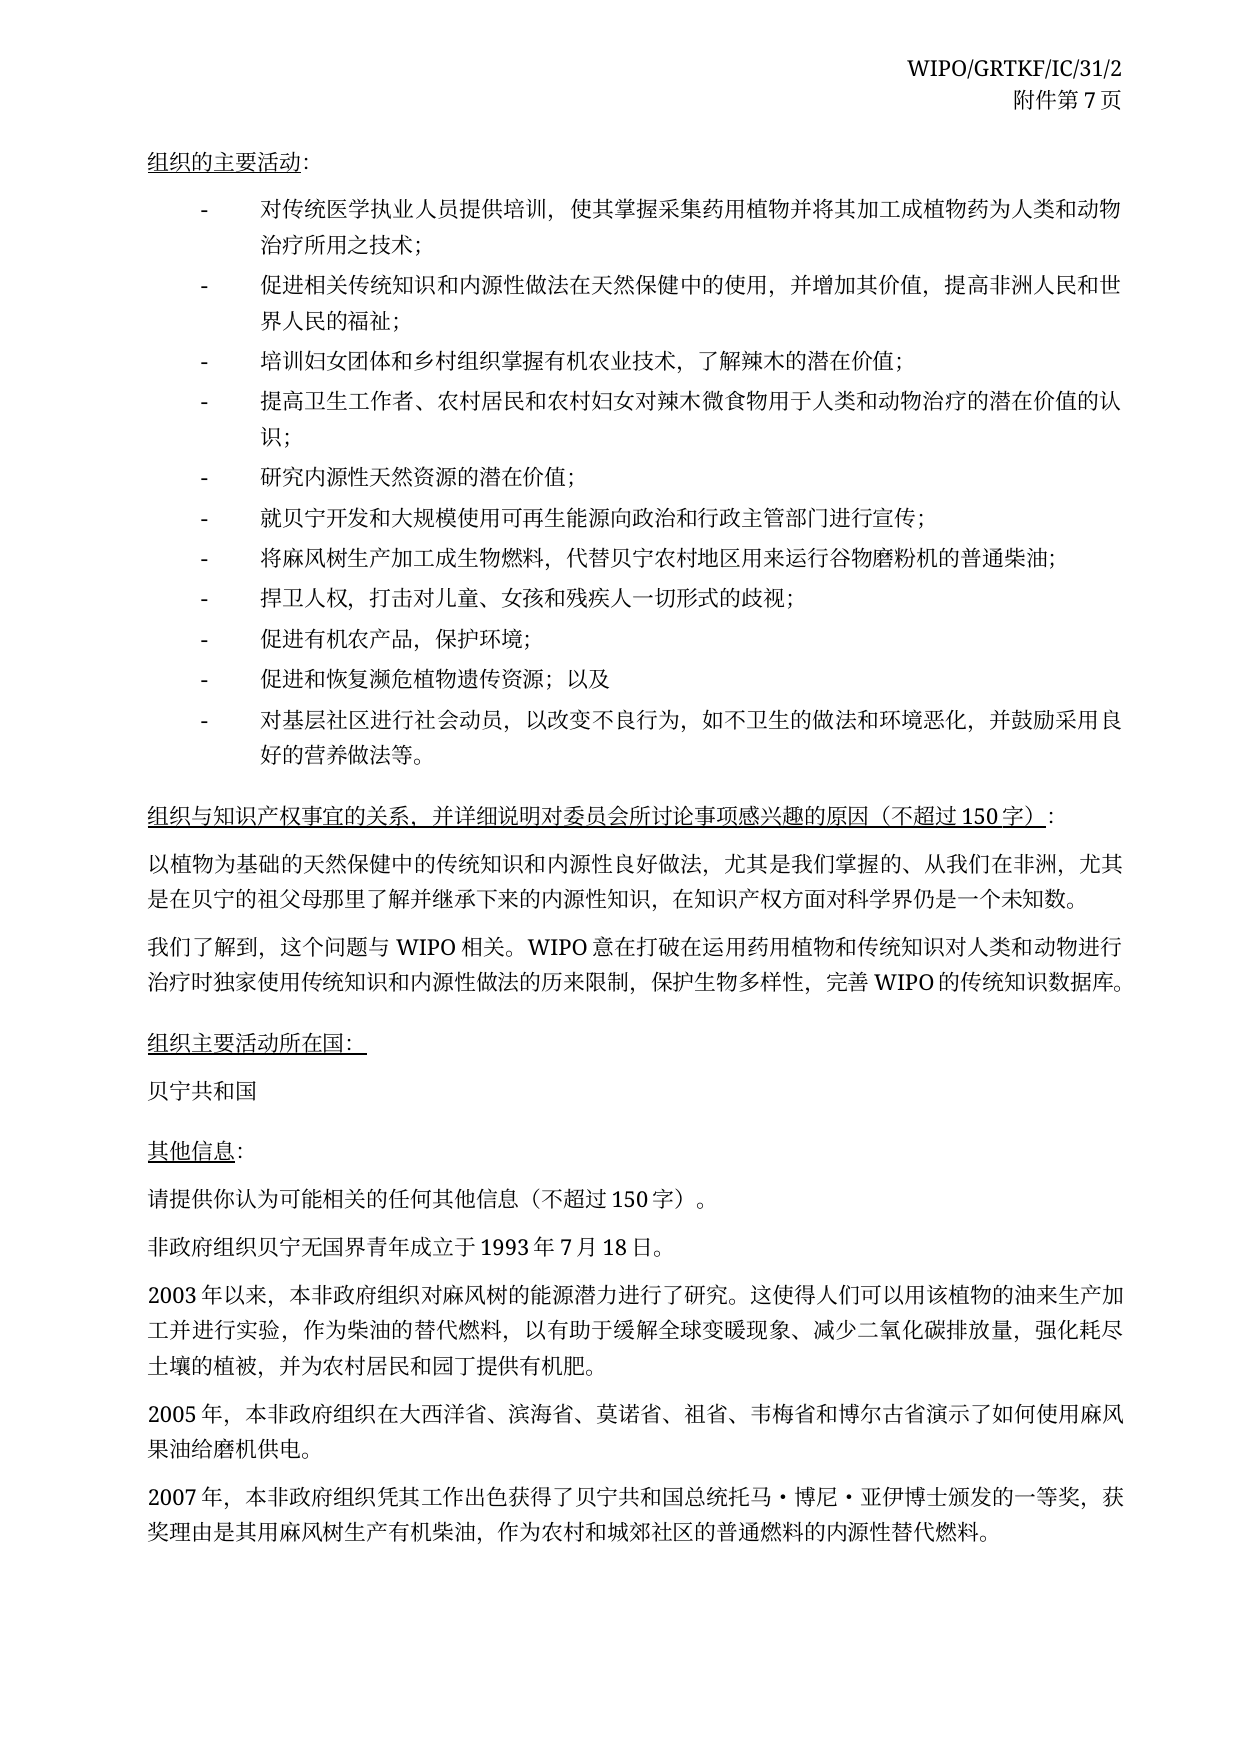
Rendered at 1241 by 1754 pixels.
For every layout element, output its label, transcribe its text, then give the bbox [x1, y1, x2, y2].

text 组织的主要活动： [148, 141, 1124, 176]
text 组织主要活动所在国： [148, 1022, 1124, 1057]
text 其他信息： [148, 1130, 1124, 1166]
text 贝宁共和国 [148, 1070, 1124, 1105]
text 以植物为基础的天然保健中的传统知识和内源性良好做法，尤其是我们掌握的、从我们在非洲，尤其是在贝宁的祖父母那里了解并继承下来的内源性知识，在知识产权方面对科学界仍是一个未知数。 [148, 843, 1124, 914]
list 促进相关传统知识和内源性做法在天然保健中的使用，并增加其价值，提高非洲人民和世界人民的福祉； [198, 264, 1123, 335]
list 就贝宁开发和大规模使用可再生能源向政治和行政主管部门进行宣传； [198, 497, 1123, 532]
list 提高卫生工作者、农村居民和农村妇女对辣木微食物用于人类和动物治疗的潜在价值的认识； [198, 381, 1123, 452]
list 培训妇女团体和乡村组织掌握有机农业技术，了解辣木的潜在价值； [198, 340, 1123, 376]
text 组织与知识产权事宜的关系，并详细说明对委员会所讨论事项感兴趣的原因（不超过150字）： [148, 795, 1124, 830]
text 2003年以来，本非政府组织对麻风树的能源潜力进行了研究。这使得人们可以用该植物的油来生产加工并进行实验，作为柴油的替代燃料，以有助于缓解全球变暖现象、减少二氧化碳排放量，强化耗尽土壤的植被，并为农村居民和园丁提供有机肥。 [148, 1274, 1124, 1380]
list 研究内源性天然资源的潜在价值； [198, 457, 1123, 492]
list 促进和恢复濒危植物遗传资源；以及 [198, 659, 1123, 694]
list 对传统医学执业人员提供培训，使其掌握采集药用植物并将其加工成植物药为人类和动物治疗所用之技术； [198, 189, 1123, 259]
list 对基层社区进行社会动员，以改变不良行为，如不卫生的做法和环境恶化，并鼓励采用良好的营养做法等。 [198, 699, 1123, 770]
list 捍卫人权，打击对儿童、女孩和残疾人一切形式的歧视； [198, 578, 1123, 613]
list 促进有机农产品，保护环境； [198, 618, 1123, 654]
list 将麻风树生产加工成生物燃料，代替贝宁农村地区用来运行谷物磨粉机的普通柴油； [198, 537, 1123, 573]
text 请提供你认为可能相关的任何其他信息（不超过150字）。 [148, 1178, 1124, 1214]
text 2007年，本非政府组织凭其工作出色获得了贝宁共和国总统托马・博尼・亚伊博士颁发的一等奖，获奖理由是其用麻风树生产有机柴油，作为农村和城郊社区的普通燃料的内源性替代燃料。 [148, 1476, 1124, 1547]
text 非政府组织贝宁无国界青年成立于1993年7月18日。 [148, 1226, 1124, 1262]
text 我们了解到，这个问题与WIPO相关。WIPO意在打破在运用药用植物和传统知识对人类和动物进行治疗时独家使用传统知识和内源性做法的历来限制，保护生物多样性，完善WIPO的传统知识数据库。 [148, 926, 1124, 997]
text 2005年，本非政府组织在大西洋省、滨海省、莫诺省、祖省、韦梅省和博尔古省演示了如何使用麻风果油给磨机供电。 [148, 1393, 1124, 1464]
